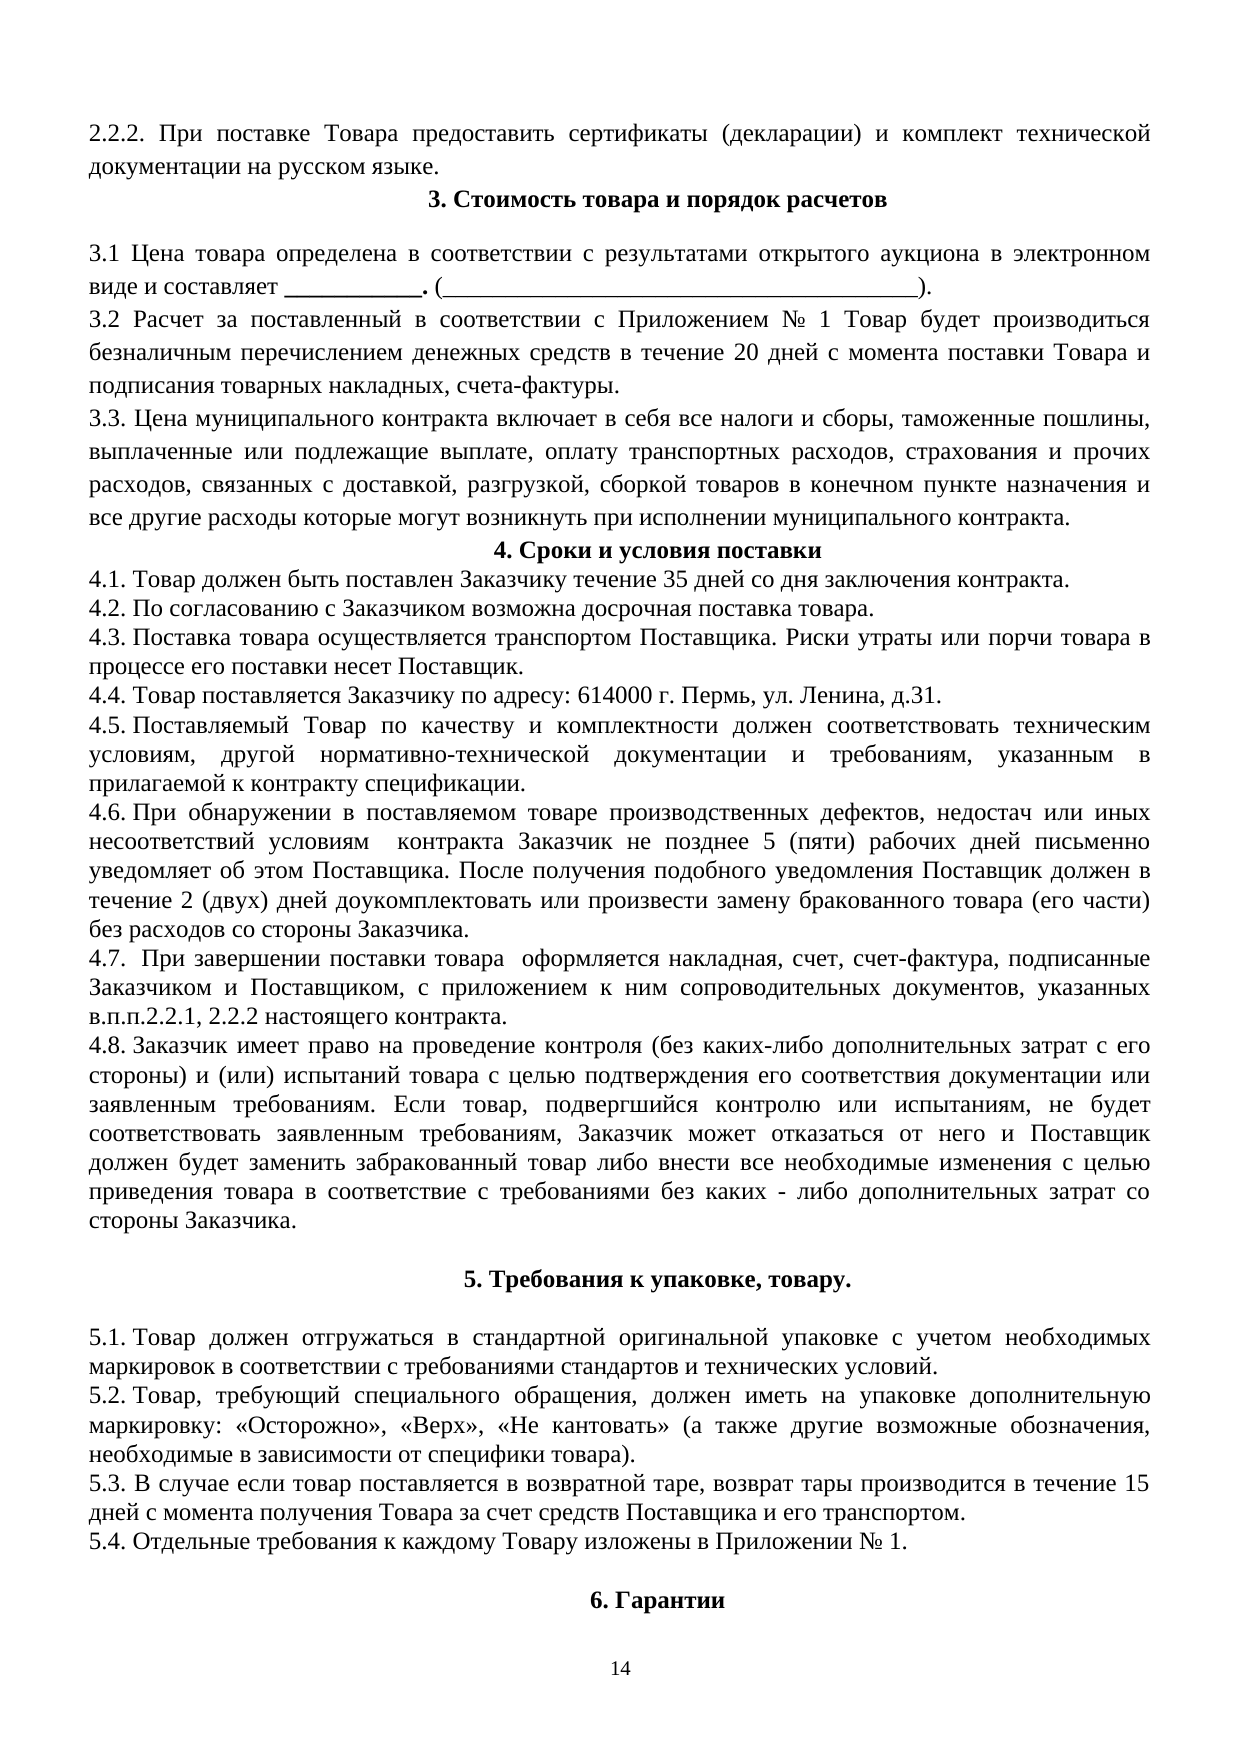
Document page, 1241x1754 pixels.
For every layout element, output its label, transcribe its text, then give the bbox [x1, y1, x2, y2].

text 3.2 Расчет за поставленный в соответствии с Приложением № 1 Товар будет производиться безналичным перечислением денежных средств в течение 20 дней с момента поставки Товара и подписания товарных накладных, счета-фактуры. [89, 304, 1152, 399]
text 4.5. Поставляемый Товар по качеству и комплектности должен соответствовать техническим условиям, другой нормативно-технической документации и требованиям, указанным в прилагаемой к контракту спецификации. [89, 710, 1152, 797]
text 5.1. Товар должен отгружаться в стандартной оригинальной упаковке с учетом необходимых маркировок в соответствии с требованиями стандартов и технических условий. [89, 1322, 1152, 1381]
text 5.4. Отдельные требования к каждому Товару изложены в Приложении № 1. [89, 1526, 1152, 1556]
text 6. Гарантии [89, 1585, 1152, 1614]
text 4.6. При обнаружении в поставляемом товаре производственных дефектов, недостач или иных несоответствий условиям контракта Заказчик не позднее 5 (пяти) рабочих дней письменно уведомляет об этом Поставщика. После получения подобного уведомления Поставщик должен в течение 2 (двух) дней доукомплектовать или произвести замену бракованного товара (его части) без расходов со стороны Заказчика. [89, 797, 1152, 943]
text 4.4. Товар поставляется Заказчику по адресу: 614000 г. Пермь, ул. Ленина, д.31. [89, 681, 1152, 710]
text 4.7. При завершении поставки товара оформляется накладная, счет, счет-фактура, подписанные Заказчиком и Поставщиком, с приложением к ним сопроводительных документов, указанных в.п.п.2.2.1, 2.2.2 настоящего контракта. [89, 943, 1152, 1031]
text 3.3. Цена муниципального контракта включает в себя все налоги и сборы, таможенные пошлины, выплаченные или подлежащие выплате, оплату транспортных расходов, страхования и прочих расходов, связанных с доставкой, разгрузкой, сборкой товаров в конечном пункте назначения и все другие расходы которые могут возникнуть при исполнении муниципального контракта. [89, 403, 1152, 531]
text 4.8. Заказчик имеет право на проведение контроля (без каких-либо дополнительных затрат с его стороны) и (или) испытаний товара с целью подтверждения его соответствия документации или заявленным требованиям. Если товар, подвергшийся контролю или испытаниям, не будет соответствовать заявленным требованиям, Заказчик может отказаться от него и Поставщик должен будет заменить забракованный товар либо внести все необходимые изменения с целью приведения товара в соответствие с требованиями без каких - либо дополнительных затрат со стороны Заказчика. [89, 1031, 1152, 1235]
text 4. Сроки и условия поставки [89, 535, 1152, 564]
text 3.1 Цена товара определена в соответствии с результатами открытого аукциона в электронном виде и составляет ___________. (______________________________________). [89, 238, 1152, 300]
text 3. Стоимость товара и порядок расчетов [89, 184, 1152, 213]
text 5.2. Товар, требующий специального обращения, должен иметь на упаковке дополнительную маркировку: «Осторожно», «Верх», «Не кантовать» (а также другие возможные обозначения, необходимые в зависимости от специфики товара). [89, 1381, 1152, 1468]
text 4.3. Поставка товара осуществляется транспортом Поставщика. Риски утраты или порчи товара в процессе его поставки несет Поставщик. [89, 622, 1152, 681]
text 4.1. Товар должен быть поставлен Заказчику течение 35 дней со дня заключения контракта. [89, 564, 1152, 593]
text 5. Требования к упаковке, товару. [89, 1264, 1152, 1293]
text 4.2. По согласованию с Заказчиком возможна досрочная поставка товара. [89, 593, 1152, 622]
text 2.2.2. При поставке Товара предоставить сертификаты (декларации) и комплект технической документации на русском языке. [89, 118, 1152, 180]
text 5.3. В случае если товар поставляется в возвратной таре, возврат тары производится в течение 15 дней с момента получения Товара за счет средств Поставщика и его транспортом. [89, 1468, 1152, 1526]
